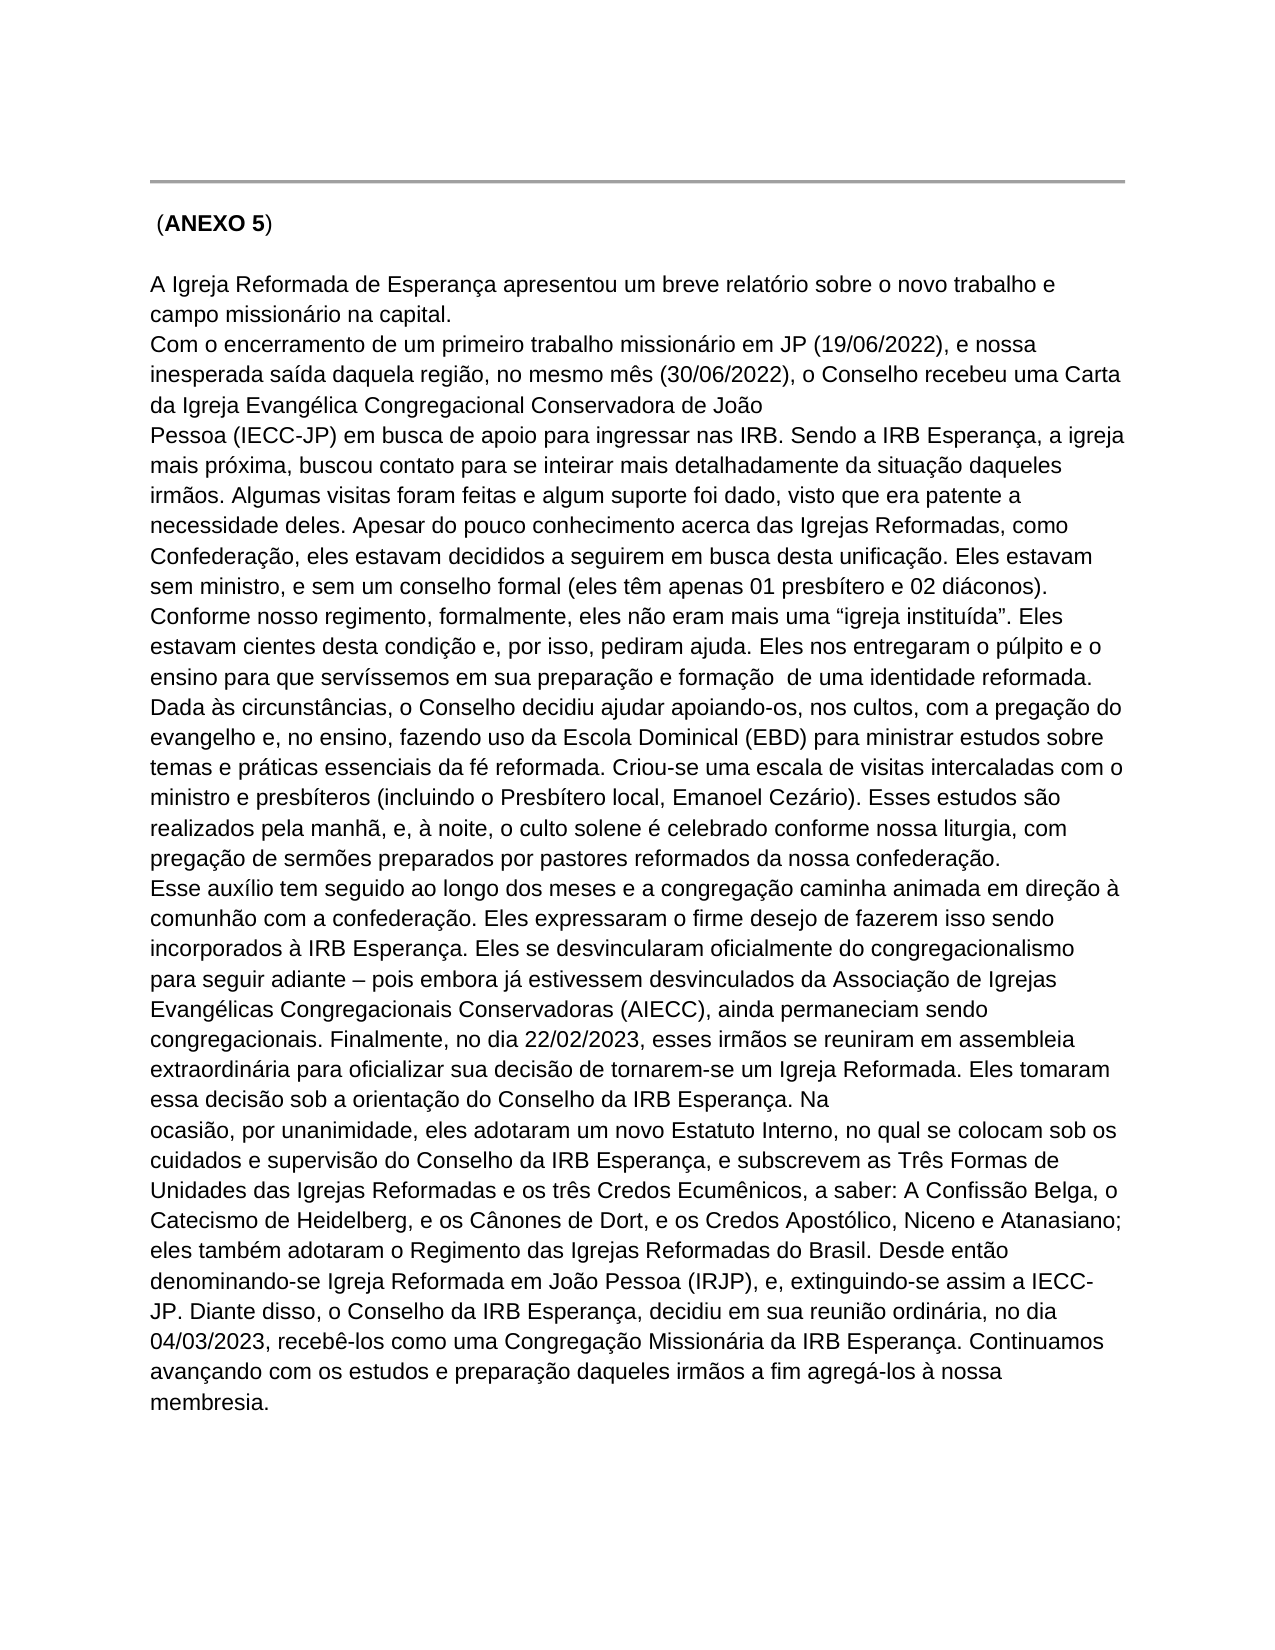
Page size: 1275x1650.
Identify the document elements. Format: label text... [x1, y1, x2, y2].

text ocasião, por unanimidade, eles adotaram um novo Estatuto Interno, no qual se colocam sob os cuidados e supervisão do Conselho da IRB Esperança, e subscrevem as Três Formas de Unidades das Igrejas Reformadas e os três Credos Ecumênicos, a saber: A Confissão Belga, o Catecismo de Heidelberg, e os Cânones de Dort, e os Credos Apostólico, Niceno e Atanasiano; eles também adotaram o Regimento das Igrejas Reformadas do Brasil. Desde então denominando-se Igreja Reformada em João Pessoa (IRJP), e, extinguindo-se assim a IECC-JP. Diante disso, o Conselho da IRB Esperança, decidiu em sua reunião ordinária, no dia 04/03/2023, recebê-los como uma Congregação Missionária da IRB Esperança. Continuamos avançando com os estudos e preparação daqueles irmãos a fim agregá-los à nossa membresia. [150, 1117, 1125, 1415]
text A Igreja Reformada de Esperança apresentou um breve relatório sobre o novo trabalho e campo missionário na capital. [150, 271, 1125, 327]
text ensino para que servíssemos em sua preparação e formação de uma identidade reformada. Dada às circunstâncias, o Conselho decidiu ajudar apoiando-os, nos cultos, com a pregação do evangelho e, no ensino, fazendo uso da Escola Dominical (EBD) para ministrar estudos sobre temas e práticas essenciais da fé reformada. Criou-se uma escala de visitas intercaladas com o ministro e presbíteros (incluindo o Presbítero local, Emanoel Cezário). Esses estudos são realizados pela manhã, e, à noite, o culto solene é celebrado conforme nossa liturgia, com pregação de sermões preparados por pastores reformados da nossa confederação. [150, 663, 1125, 871]
text (ANEXO 5) [150, 210, 1125, 237]
text Pessoa (IECC-JP) em busca de apoio para ingressar nas IRB. Sendo a IRB Esperança, a igreja mais próxima, buscou contato para se inteirar mais detalhadamente da situação daqueles irmãos. Algumas visitas foram feitas e algum suporte foi dado, visto que era patente a necessidade deles. Apesar do pouco conhecimento acerca das Igrejas Reformadas, como Confederação, eles estavam decididos a seguirem em busca desta unificação. Eles estavam sem ministro, e sem um conselho formal (eles têm apenas 01 presbítero e 02 diáconos). Conforme nosso regimento, formalmente, eles não eram mais uma “igreja instituída”. Eles estavam cientes desta condição e, por isso, pediram ajuda. Eles nos entregaram o púlpito e o [150, 422, 1125, 660]
text Com o encerramento de um primeiro trabalho missionário em JP (19/06/2022), e nossa inesperada saída daquela região, no mesmo mês (30/06/2022), o Conselho recebeu uma Carta da Igreja Evangélica Congregacional Conservadora de João [150, 331, 1125, 418]
text Esse auxílio tem seguido ao longo dos meses e a congregação caminha animada em direção à comunhão com a confederação. Eles expressaram o firme desejo de fazerem isso sendo incorporados à IRB Esperança. Eles se desvincularam oficialmente do congregacionalismo para seguir adiante – pois embora já estivessem desvinculados da Associação de Igrejas Evangélicas Congregacionais Conservadoras (AIECC), ainda permaneciam sendo congregacionais. Finalmente, no dia 22/02/2023, esses irmãos se reuniram em assembleia extraordinária para oficializar sua decisão de tornarem-se um Igreja Reformada. Eles tomaram essa decisão sob a orientação do Conselho da IRB Esperança. Na [150, 875, 1125, 1113]
